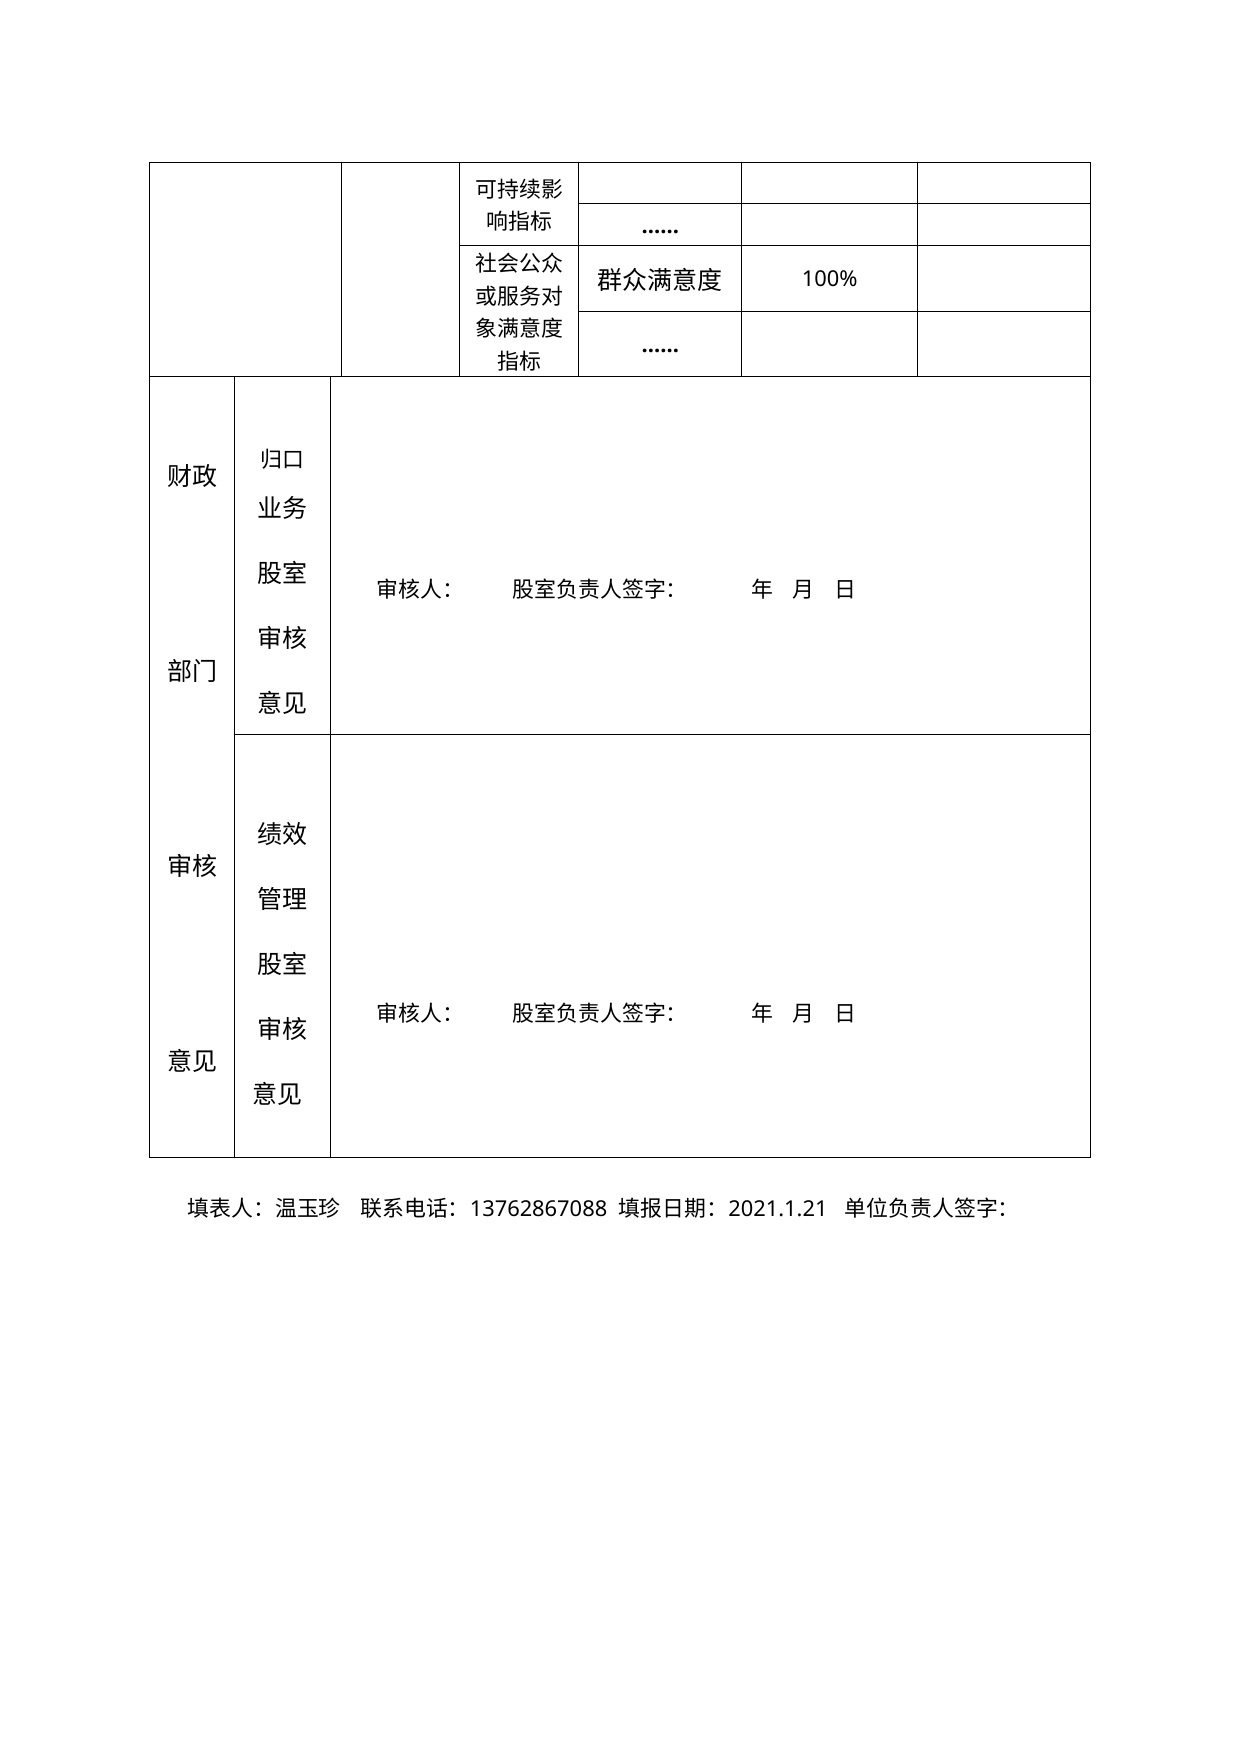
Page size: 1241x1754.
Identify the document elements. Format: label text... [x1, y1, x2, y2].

text 填表人：温玉珍 联系电话：13762867088 填报日期：2021.1.21 单位负责人签字： [187, 1190, 1053, 1223]
table_cell 审核人： 股室负责人签字： 年 月 日 [331, 735, 1090, 1157]
table_cell 绩效 管理 股室 审核 意见 [235, 735, 330, 1157]
table_cell 100% [742, 246, 917, 311]
table_cell [918, 312, 1090, 376]
table_cell 社会公众或服务对象满意度指标 [460, 246, 578, 376]
table_cell [742, 163, 917, 203]
table_cell …… [579, 312, 741, 376]
table_cell 审核人： 股室负责人签字： 年 月 日 [331, 377, 1090, 734]
table_cell [742, 204, 917, 245]
table_cell [579, 163, 741, 203]
table_cell [918, 163, 1090, 203]
table_cell 归口 业务 股室 审核 意见 [235, 377, 330, 734]
table_cell [742, 312, 917, 376]
table_cell [918, 246, 1090, 311]
table_cell [918, 204, 1090, 245]
table_cell …… [579, 204, 741, 245]
table_cell 群众满意度 [579, 246, 741, 311]
table_cell 财政 部门 审核 意见 [150, 377, 234, 1157]
table_cell 可持续影响指标 [460, 163, 578, 245]
